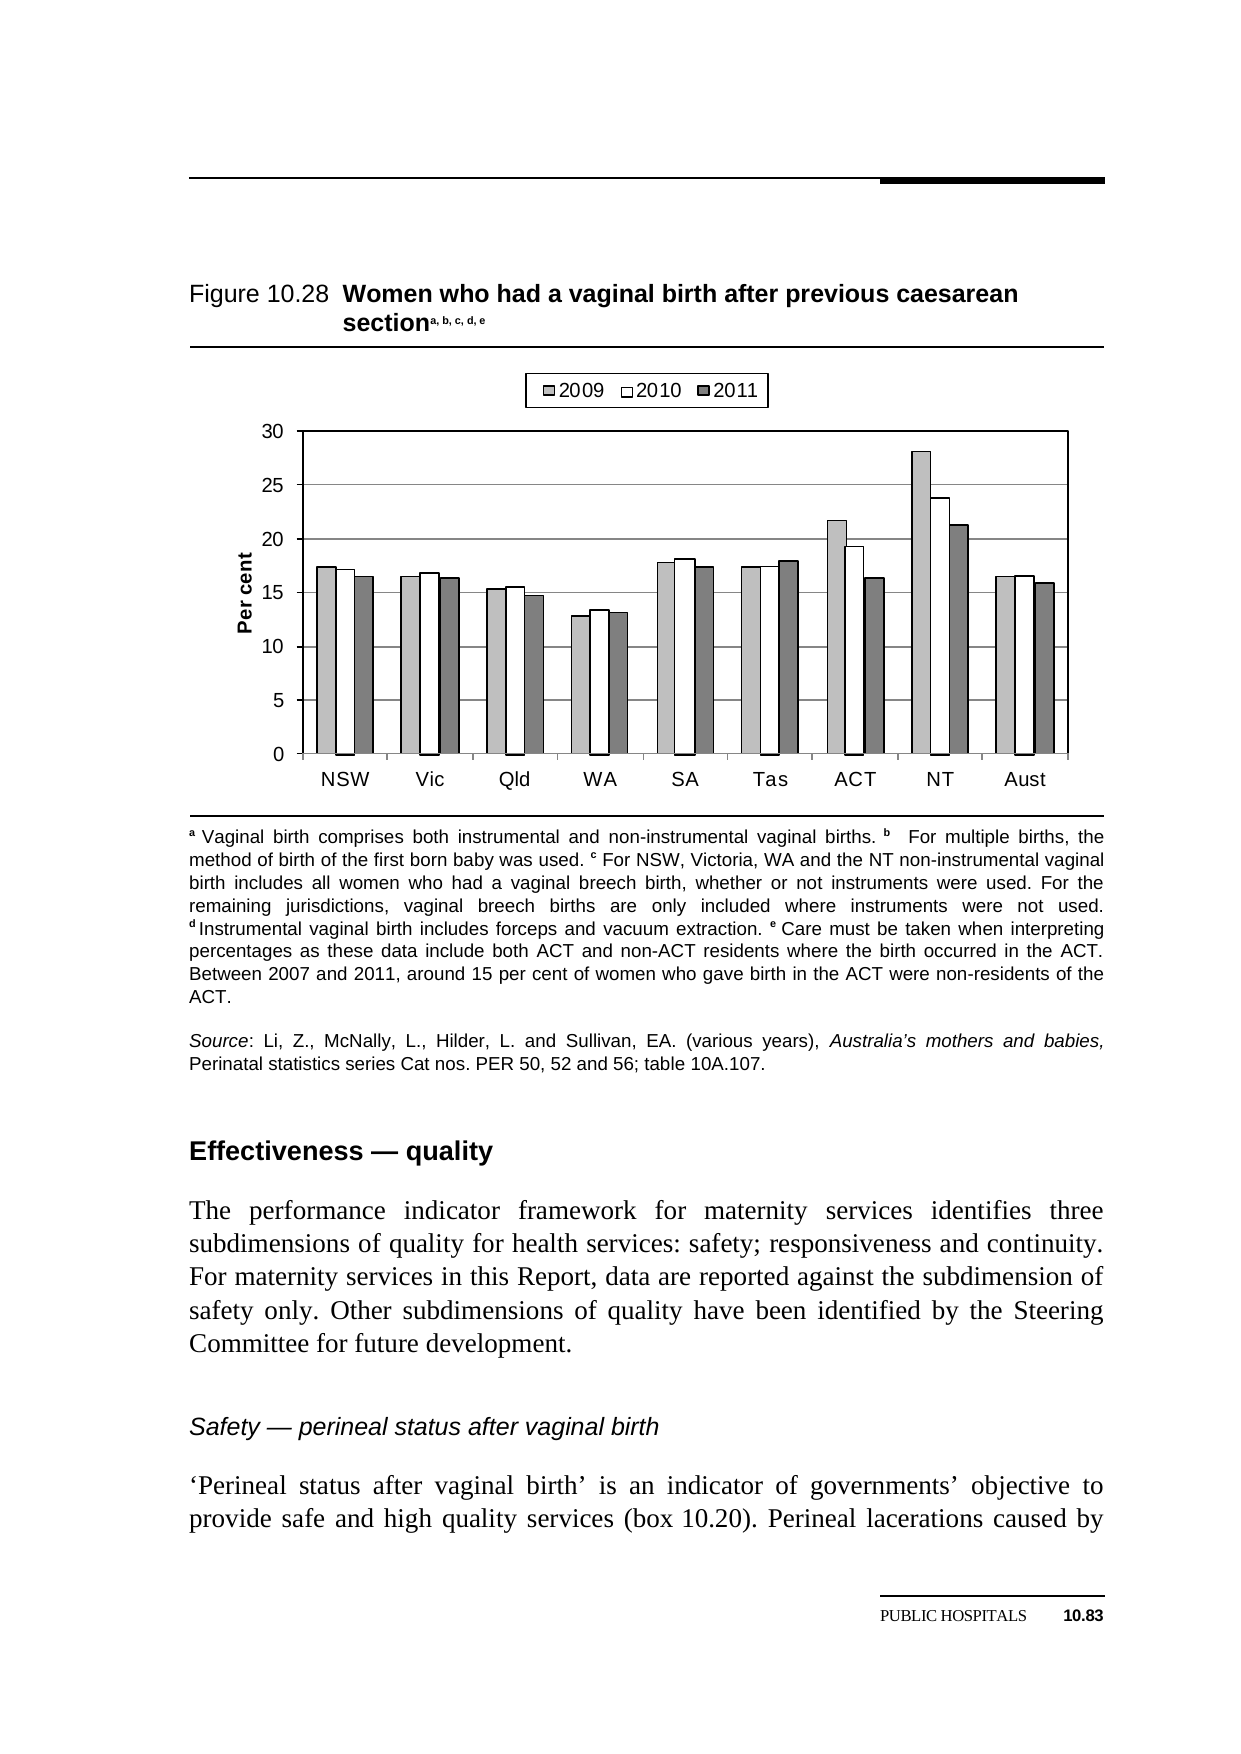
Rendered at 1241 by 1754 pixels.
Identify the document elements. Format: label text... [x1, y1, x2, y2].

subtitle Safety — perineal status after vaginal birth [189, 1408, 1104, 1442]
table_header [190, 348, 1104, 815]
subtitle Effectiveness — quality [189, 1133, 1104, 1167]
title Figure 10.28 Women who had a vaginal birth after previous caesarean sectiona, b, c, d, e [189, 279, 1104, 338]
text Source: Li, Z., McNally, L., Hilder, L. and Sullivan, EA. (various years), Australia’s mothers and babies, Perinatal statistics series Cat nos. PER 50, 52 and 56; table 10A.107. [189, 1029, 1104, 1075]
text The performance indicator framework for maternity services identifies three subdimensions of quality for health services: safety; responsiveness and continuity. For maternity services in this Report, data are reported against the subdimension of safety only. Other subdimensions of quality have been identified by the Steering Committee for future development. [189, 1192, 1104, 1358]
text a Vaginal birth comprises both instrumental and non-instrumental vaginal births. b For multiple births, the method of birth of the first born baby was used. c For NSW, Victoria, WA and the NT non-instrumental vaginal birth includes all women who had a vaginal breech birth, whether or not instruments were used. For the remaining jurisdictions, vaginal breech births are only included where instruments were not used. d Instrumental vaginal birth includes forceps and vacuum extraction. e Care must be taken when interpreting percentages as these data include both ACT and non-ACT residents where the birth occurred in the ACT. Between 2007 and 2011, around 15 per cent of women who gave birth in the ACT were non-residents of the ACT. [189, 825, 1104, 1008]
